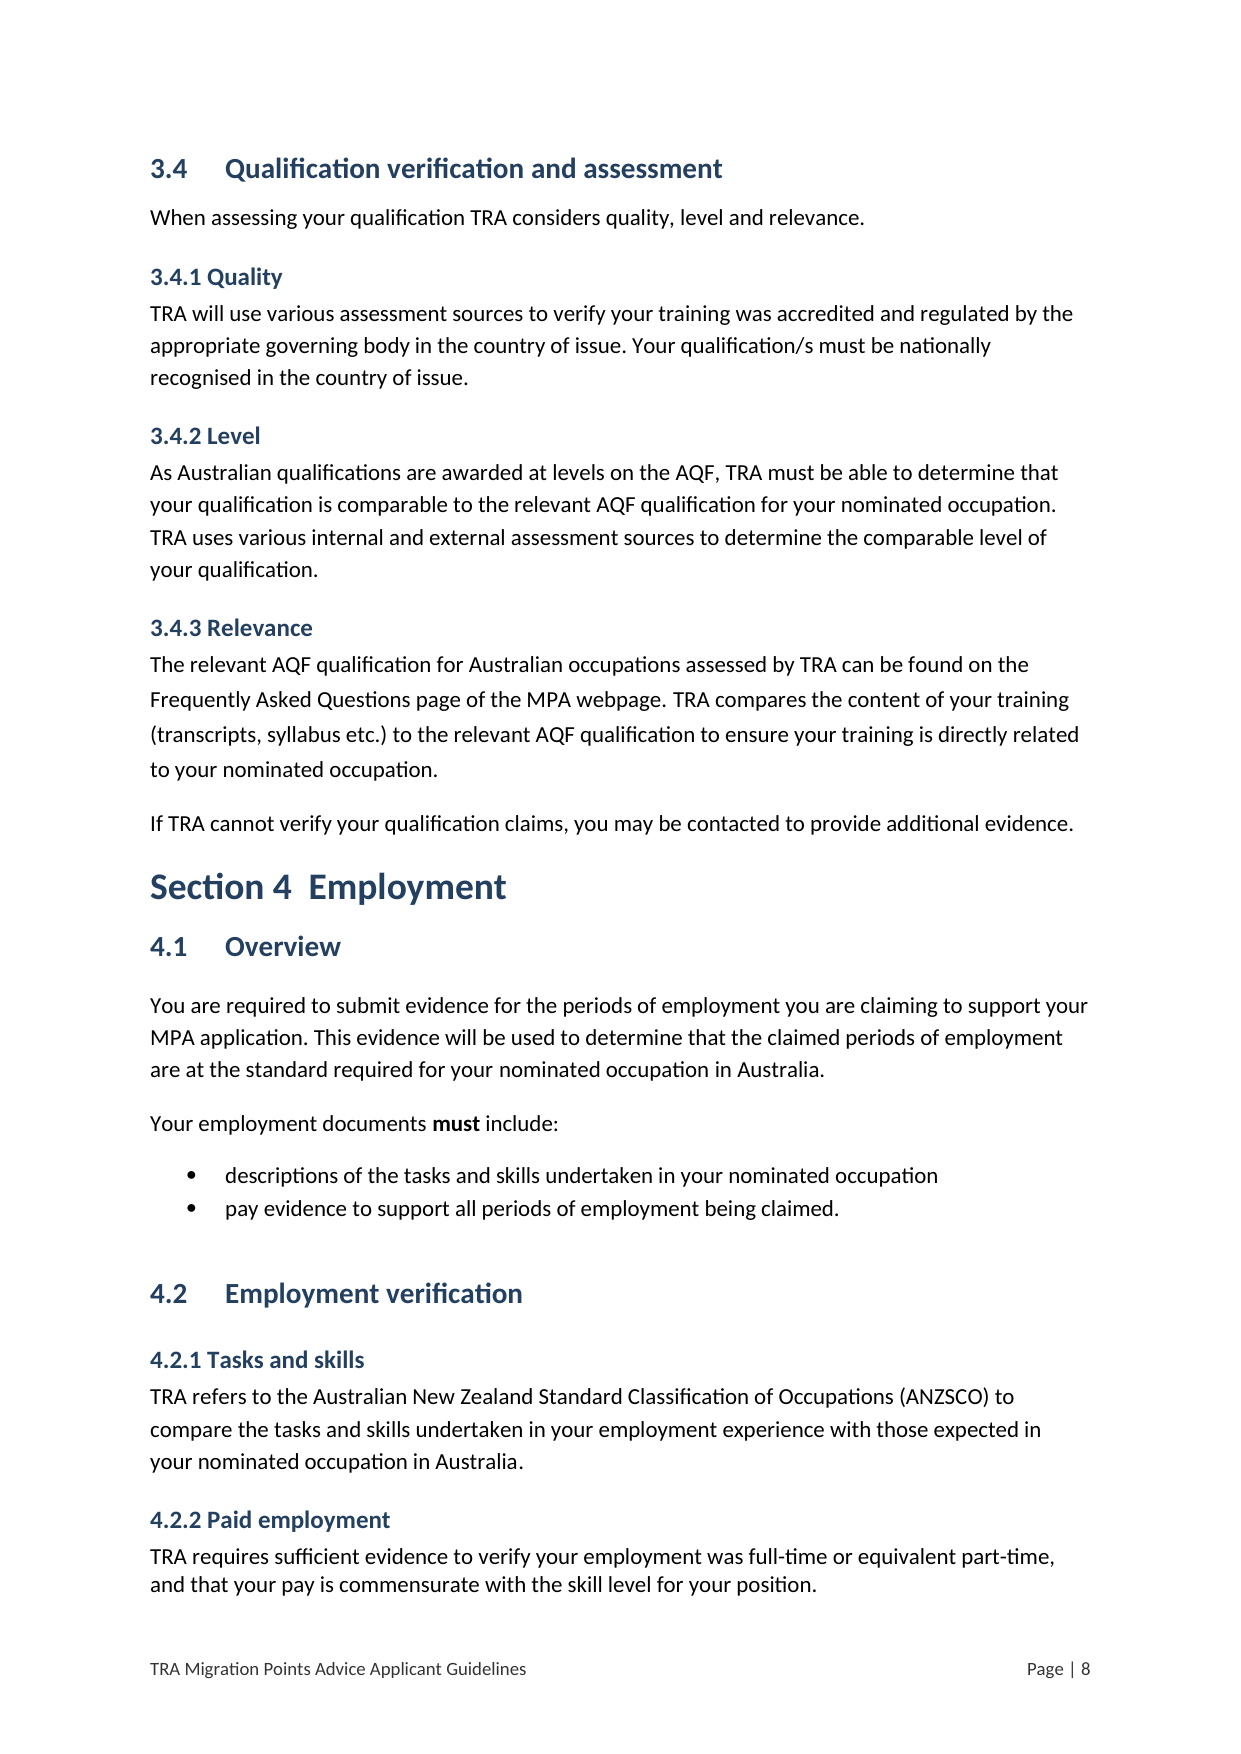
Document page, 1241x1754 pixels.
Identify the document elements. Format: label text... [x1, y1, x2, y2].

subtitle 3.4.1 Quality [150, 261, 1090, 291]
subtitle 4.2.1 Tasks and skills [150, 1344, 1090, 1375]
text When assessing your qualification TRA considers quality, level and relevance. [150, 203, 1090, 231]
text TRA refers to the Australian New Zealand Standard Classification of Occupations (ANZSCO) to compare the tasks and skills undertaken in your employment experience with those expected in your nominated occupation in Australia. [150, 1382, 1090, 1475]
text You are required to submit evidence for the periods of employment you are claiming to support your MPA application. This evidence will be used to determine that the claimed periods of employment are at the standard required for your nominated occupation in Australia. [150, 991, 1090, 1084]
subtitle 3.4.2 Level [150, 420, 1090, 451]
subtitle 4.1 Overview [150, 928, 1090, 964]
subtitle 4.2 Employment verification [150, 1275, 1090, 1311]
text If TRA cannot verify your qualification claims, you may be contacted to provide additional evidence. [150, 809, 1090, 837]
text TRA requires sufficient evidence to verify your employment was full-time or equivalent part-time, and that your pay is commensurate with the skill level for your position. [150, 1542, 1090, 1598]
subtitle 3.4.3 Relevance [150, 612, 1090, 643]
text TRA will use various assessment sources to verify your training was accredited and regulated by the appropriate governing body in the country of issue. Your qualification/s must be nationally recognised in the country of issue. [150, 299, 1090, 391]
list descriptions of the tasks and skills undertaken in your nominated occupation [187, 1162, 1090, 1190]
subtitle 4.2.2 Paid employment [150, 1504, 1090, 1534]
list pay evidence to support all periods of employment being claimed. [187, 1194, 1090, 1222]
text Your employment documents must include: [150, 1109, 1090, 1137]
list 3.4 Qualification verification and assessment [150, 150, 1090, 186]
text The relevant AQF qualification for Australian occupations assessed by TRA can be found on the Frequently Asked Questions page of the MPA webpage. TRA compares the content of your training (transcripts, syllabus etc.) to the relevant AQF qualification to ensure your training is directly related to your nominated occupation. [150, 650, 1090, 783]
list Section 4 Employment [150, 863, 1090, 909]
text As Australian qualifications are awarded at levels on the AQF, TRA must be able to determine that your qualification is comparable to the relevant AQF qualification for your nominated occupation. TRA uses various internal and external assessment sources to determine the comparable level of your qualification. [150, 458, 1090, 583]
